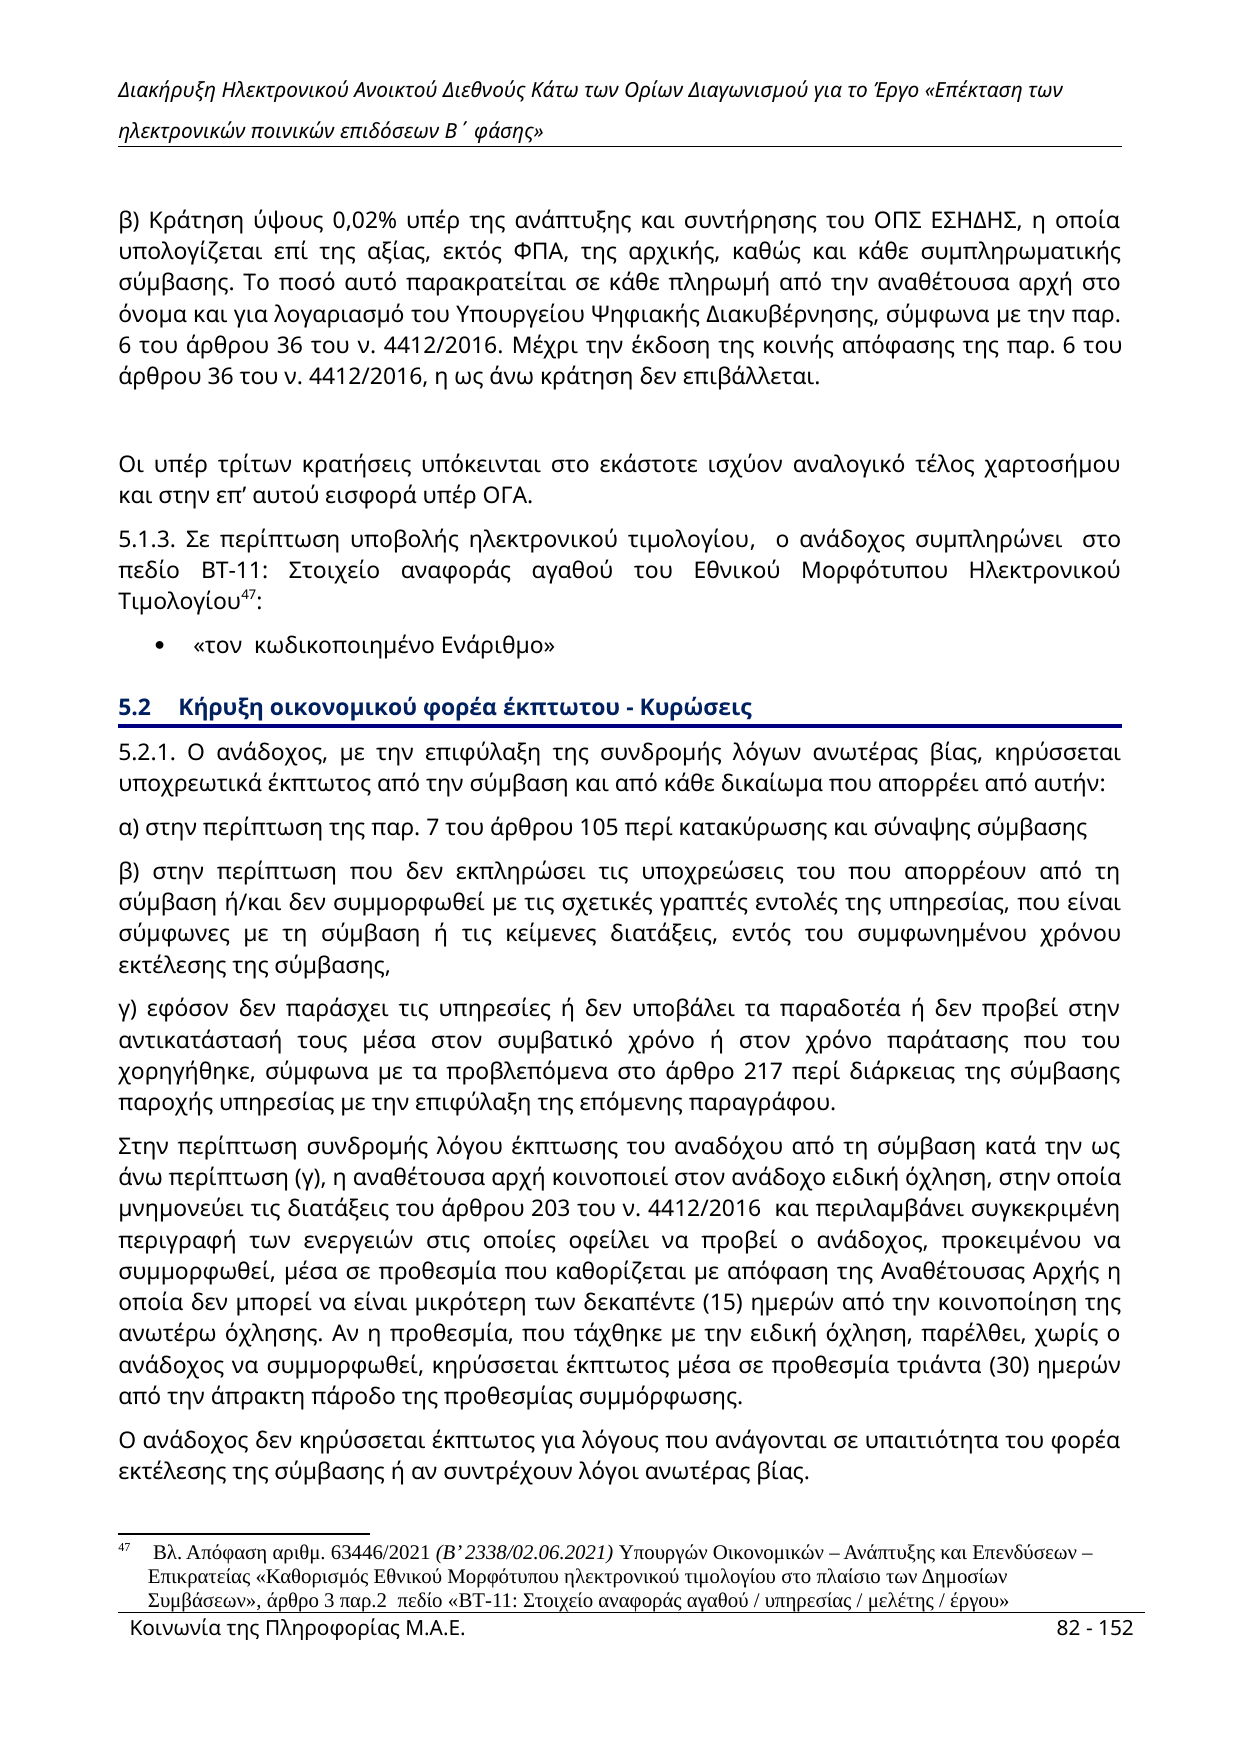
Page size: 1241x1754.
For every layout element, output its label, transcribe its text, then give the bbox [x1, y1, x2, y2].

text Στην περίπτωση συνδρομής λόγου έκπτωσης του αναδόχου από τη σύμβαση κατά την ως άνω περίπτωση (γ), η αναθέτουσα αρχή κοινοποιεί στον ανάδοχο ειδική όχληση, στην οποία μνημονεύει τις διατάξεις του άρθρου 203 του ν. 4412/2016 και περιλαμβάνει συγκεκριμένη περιγραφή των ενεργειών στις οποίες οφείλει να προβεί ο ανάδοχος, προκειμένου να συμμορφωθεί, μέσα σε προθεσμία που καθορίζεται με απόφαση της Αναθέτουσας Αρχής η οποία δεν μπορεί να είναι μικρότερη των δεκαπέντε (15) ημερών από την κοινοποίηση της ανωτέρω όχλησης. Αν η προθεσμία, που τάχθηκε με την ειδική όχληση, παρέλθει, χωρίς ο ανάδοχος να συμμορφωθεί, κηρύσσεται έκπτωτος μέσα σε προθεσμία τριάντα (30) ημερών από την άπρακτη πάροδο της προθεσμίας συμμόρφωσης. [118, 1130, 1122, 1411]
text α) στην περίπτωση της παρ. 7 του άρθρου 105 περί κατακύρωσης και σύναψης σύμβασης [118, 811, 1122, 842]
text Οι υπέρ τρίτων κρατήσεις υπόκεινται στο εκάστοτε ισχύον αναλογικό τέλος χαρτοσήμου και στην επ’ αυτού εισφορά υπέρ ΟΓΑ. [118, 447, 1122, 510]
text γ) εφόσον δεν παράσχει τις υπηρεσίες ή δεν υποβάλει τα παραδοτέα ή δεν προβεί στην αντικατάστασή τους μέσα στον συμβατικό χρόνο ή στον χρόνο παράτασης που του χορηγήθηκε, σύμφωνα με τα προβλεπόμενα στο άρθρο 217 περί διάρκειας της σύμβασης παροχής υπηρεσίας με την επιφύλαξη της επόμενης παραγράφου. [118, 992, 1122, 1117]
text Ο ανάδοχος δεν κηρύσσεται έκπτωτος για λόγους που ανάγονται σε υπαιτιότητα του φορέα εκτέλεσης της σύμβασης ή αν συντρέχουν λόγοι ανωτέρας βίας. [118, 1423, 1122, 1486]
text β) στην περίπτωση που δεν εκπληρώσει τις υποχρεώσεις του που απορρέουν από τη σύμβαση ή/και δεν συμμορφωθεί με τις σχετικές γραπτές εντολές της υπηρεσίας, που είναι σύμφωνες με τη σύμβαση ή τις κείμενες διατάξεις, εντός του συμφωνημένου χρόνου εκτέλεσης της σύμβασης, [118, 855, 1122, 980]
text 5.1.3. Σε περίπτωση υποβολής ηλεκτρονικού τιμολογίου, ο ανάδοχος συμπληρώνει στο πεδίο BT-11: Στοιχείο αναφοράς αγαθού του Εθνικού Μορφότυπου Ηλεκτρονικού Τιμολογίου: [118, 522, 1122, 616]
list «τον κωδικοποιημένο Ενάριθμο» [156, 629, 1118, 660]
subtitle Κήρυξη οικονομικού φορέα έκπτωτου - Κυρώσεις [118, 691, 1122, 724]
text 5.2.1. Ο ανάδοχος, με την επιφύλαξη της συνδρομής λόγων ανωτέρας βίας, κηρύσσεται υποχρεωτικά έκπτωτος από την σύμβαση και από κάθε δικαίωμα που απορρέει από αυτήν: [118, 736, 1122, 798]
text β) Κράτηση ύψους 0,02% υπέρ της ανάπτυξης και συντήρησης του ΟΠΣ ΕΣΗΔΗΣ, η οποία υπολογίζεται επί της αξίας, εκτός ΦΠΑ, της αρχικής, καθώς και κάθε συμπληρωματικής σύμβασης. Το ποσό αυτό παρακρατείται σε κάθε πληρωμή από την αναθέτουσα αρχή στο όνομα και για λογαριασμό του Υπουργείου Ψηφιακής Διακυβέρνησης, σύμφωνα με την παρ. 6 του άρθρου 36 του ν. 4412/2016. Μέχρι την έκδοση της κοινής απόφασης της παρ. 6 του άρθρου 36 του ν. 4412/2016, η ως άνω κράτηση δεν επιβάλλεται. [118, 204, 1122, 391]
